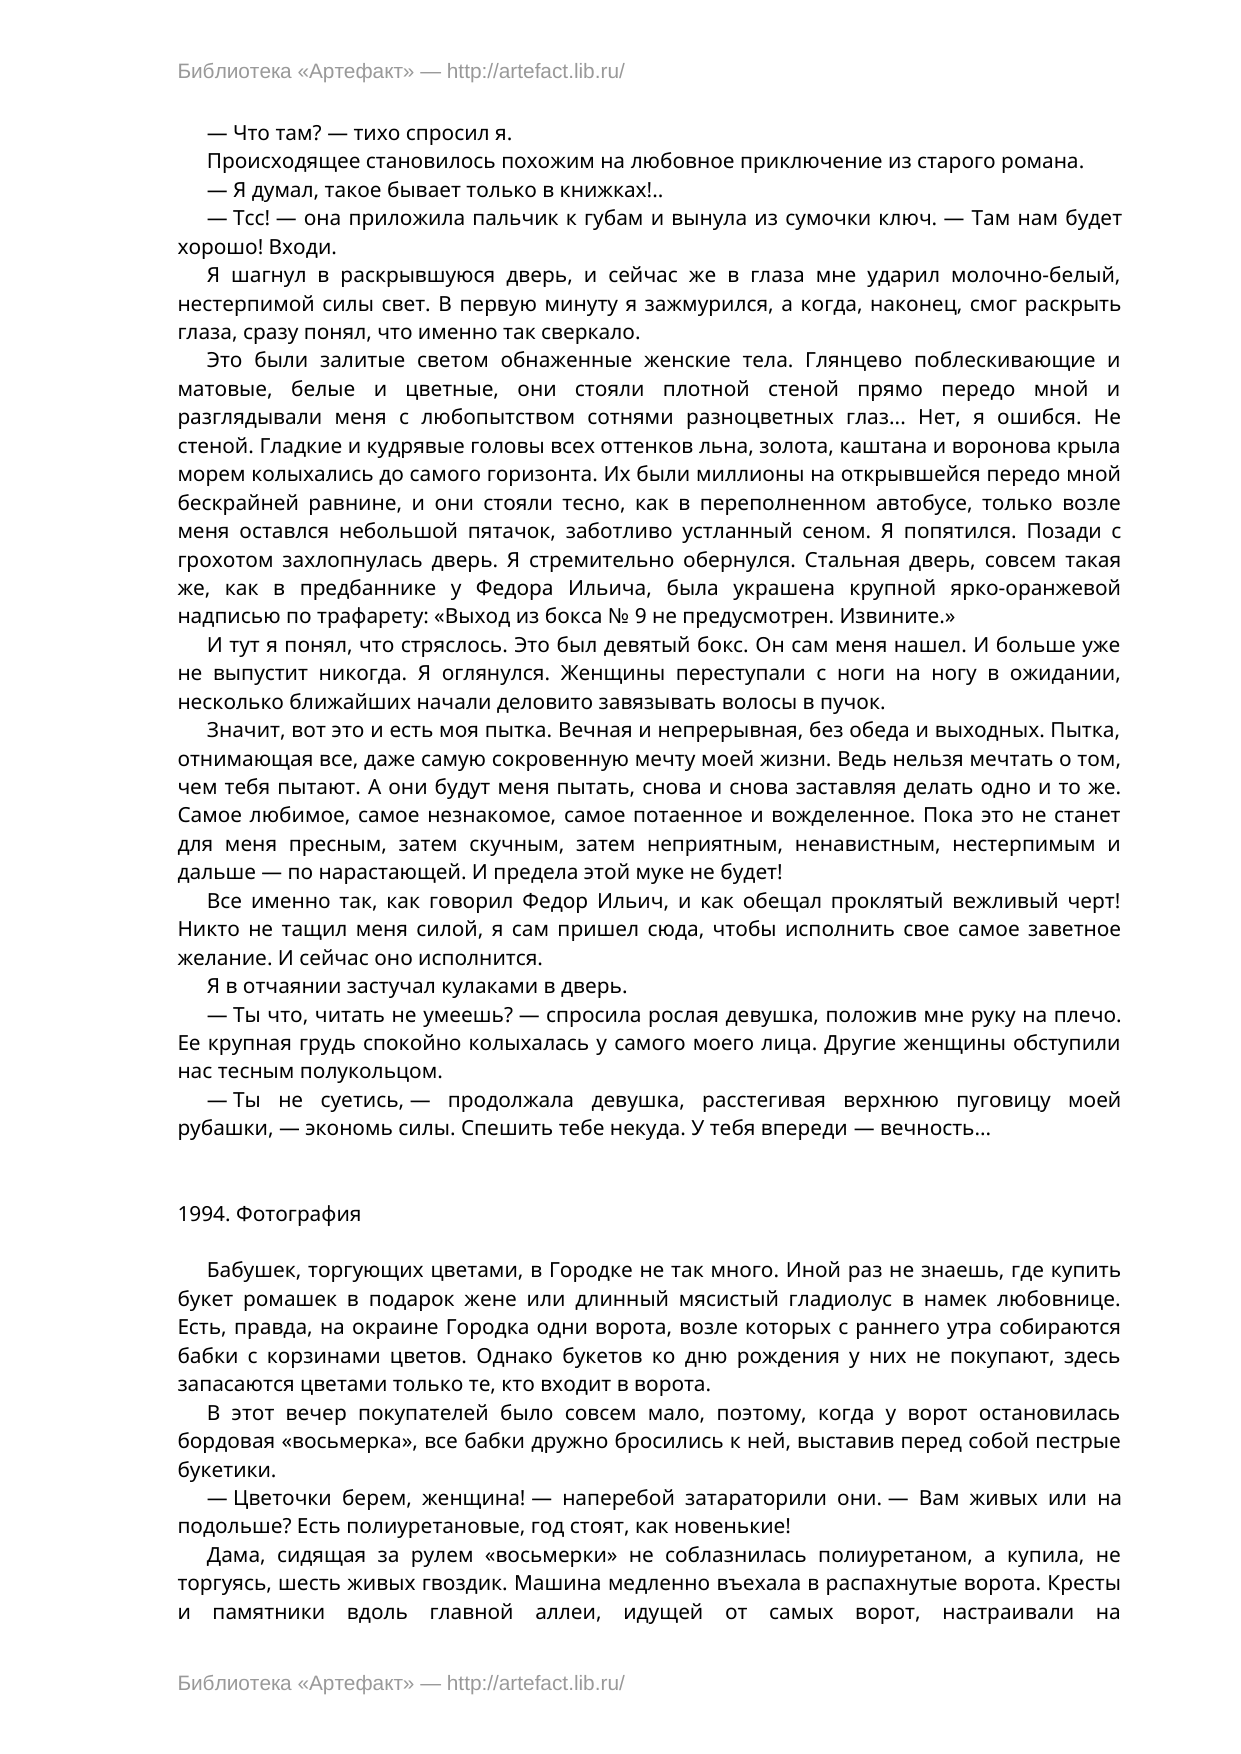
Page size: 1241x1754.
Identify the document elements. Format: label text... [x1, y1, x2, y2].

text В этот вечер покупателей было совсем мало, поэтому, когда у ворот остановилась бордовая «восьмерка», все бабки дружно бросились к ней, выставив перед собой пестрые букетики. [177, 1398, 1122, 1483]
text Значит, вот это и есть моя пытка. Вечная и непрерывная, без обеда и выходных. Пытка, отнимающая все, даже самую сокровенную мечту моей жизни. Ведь нельзя мечтать о том, чем тебя пытают. А они будут меня пытать, снова и снова заставляя делать одно и то же. Самое любимое, самое незнакомое, самое потаенное и вожделенное. Пока это не станет для меня пресным, затем скучным, затем неприятным, ненавистным, нестерпимым и дальше — по нарастающей. И предела этой муке не будет! [177, 715, 1122, 886]
text — Ты не суетись, — продолжала девушка, расстегивая верхнюю пуговицу моей рубашки, — экономь силы. Спешить тебе некуда. У тебя впереди — вечность... [177, 1085, 1122, 1142]
subtitle 1994. Фотография [177, 1199, 1122, 1227]
text Я в отчаянии застучал кулаками в дверь. [177, 971, 1122, 1000]
text Бабушек, торгующих цветами, в Городке не так много. Иной раз не знаешь, где купить букет ромашек в подарок жене или длинный мясистый гладиолус в намек любовнице. Есть, правда, на окраине Городка одни ворота, возле которых с раннего утра собираются бабки с корзинами цветов. Однако букетов ко дню рождения у них не покупают, здесь запасаются цветами только те, кто входит в ворота. [177, 1256, 1122, 1398]
text — Цветочки берем, женщина! — наперебой затараторили они. — Вам живых или на подольше? Есть полиуретановые, год стоят, как новенькие! [177, 1483, 1122, 1540]
text Я шагнул в раскрывшуюся дверь, и сейчас же в глаза мне ударил молочно-белый, нестерпимой силы свет. В первую минуту я зажмурился, а когда, наконец, смог раскрыть глаза, сразу понял, что именно так сверкало. [177, 260, 1122, 346]
text — Что там? — тихо спросил я. [177, 118, 1122, 147]
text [177, 1540, 1122, 1625]
text — Я думал, такое бывает только в книжках!.. [177, 175, 1122, 203]
text Происходящее становилось похожим на любовное приключение из старого романа. [177, 147, 1122, 175]
text — Ты что, читать не умеешь? — спросила рослая девушка, положив мне руку на плечо. Ее крупная грудь спокойно колыхалась у самого моего лица. Другие женщины обступили нас тесным полукольцом. [177, 1000, 1122, 1085]
text Это были залитые светом обнаженные женские тела. Глянцево поблескивающие и матовые, белые и цветные, они стояли плотной стеной прямо передо мной и разглядывали меня с любопытством сотнями разноцветных глаз... Нет, я ошибся. Не стеной. Гладкие и кудрявые головы всех оттенков льна, золота, каштана и воронова крыла морем колыхались до самого горизонта. Их были миллионы на открывшейся передо мной бескрайней равнине, и они стояли тесно, как в переполненном автобусе, только возле меня оставлся небольшой пятачок, заботливо устланный сеном. Я попятился. Позади с грохотом захлопнулась дверь. Я стремительно обернулся. Стальная дверь, совсем такая же, как в предбаннике у Федора Ильича, была украшена крупной ярко-оранжевой надписью по трафарету: «Выход из бокса № 9 не предусмотрен. Извините.» [177, 346, 1122, 630]
text И тут я понял, что стряслось. Это был девятый бокс. Он сам меня нашел. И больше уже не выпустит никогда. Я оглянулся. Женщины переступали с ноги на ногу в ожидании, несколько ближайших начали деловито завязывать волосы в пучок. [177, 630, 1122, 715]
text — Тсс! — она приложила пальчик к губам и вынула из сумочки ключ. — Там нам будет хорошо! Входи. [177, 203, 1122, 260]
text Все именно так, как говорил Федор Ильич, и как обещал проклятый вежливый черт! Никто не тащил меня силой, я сам пришел сюда, чтобы исполнить свое самое заветное желание. И сейчас оно исполнится. [177, 886, 1122, 971]
